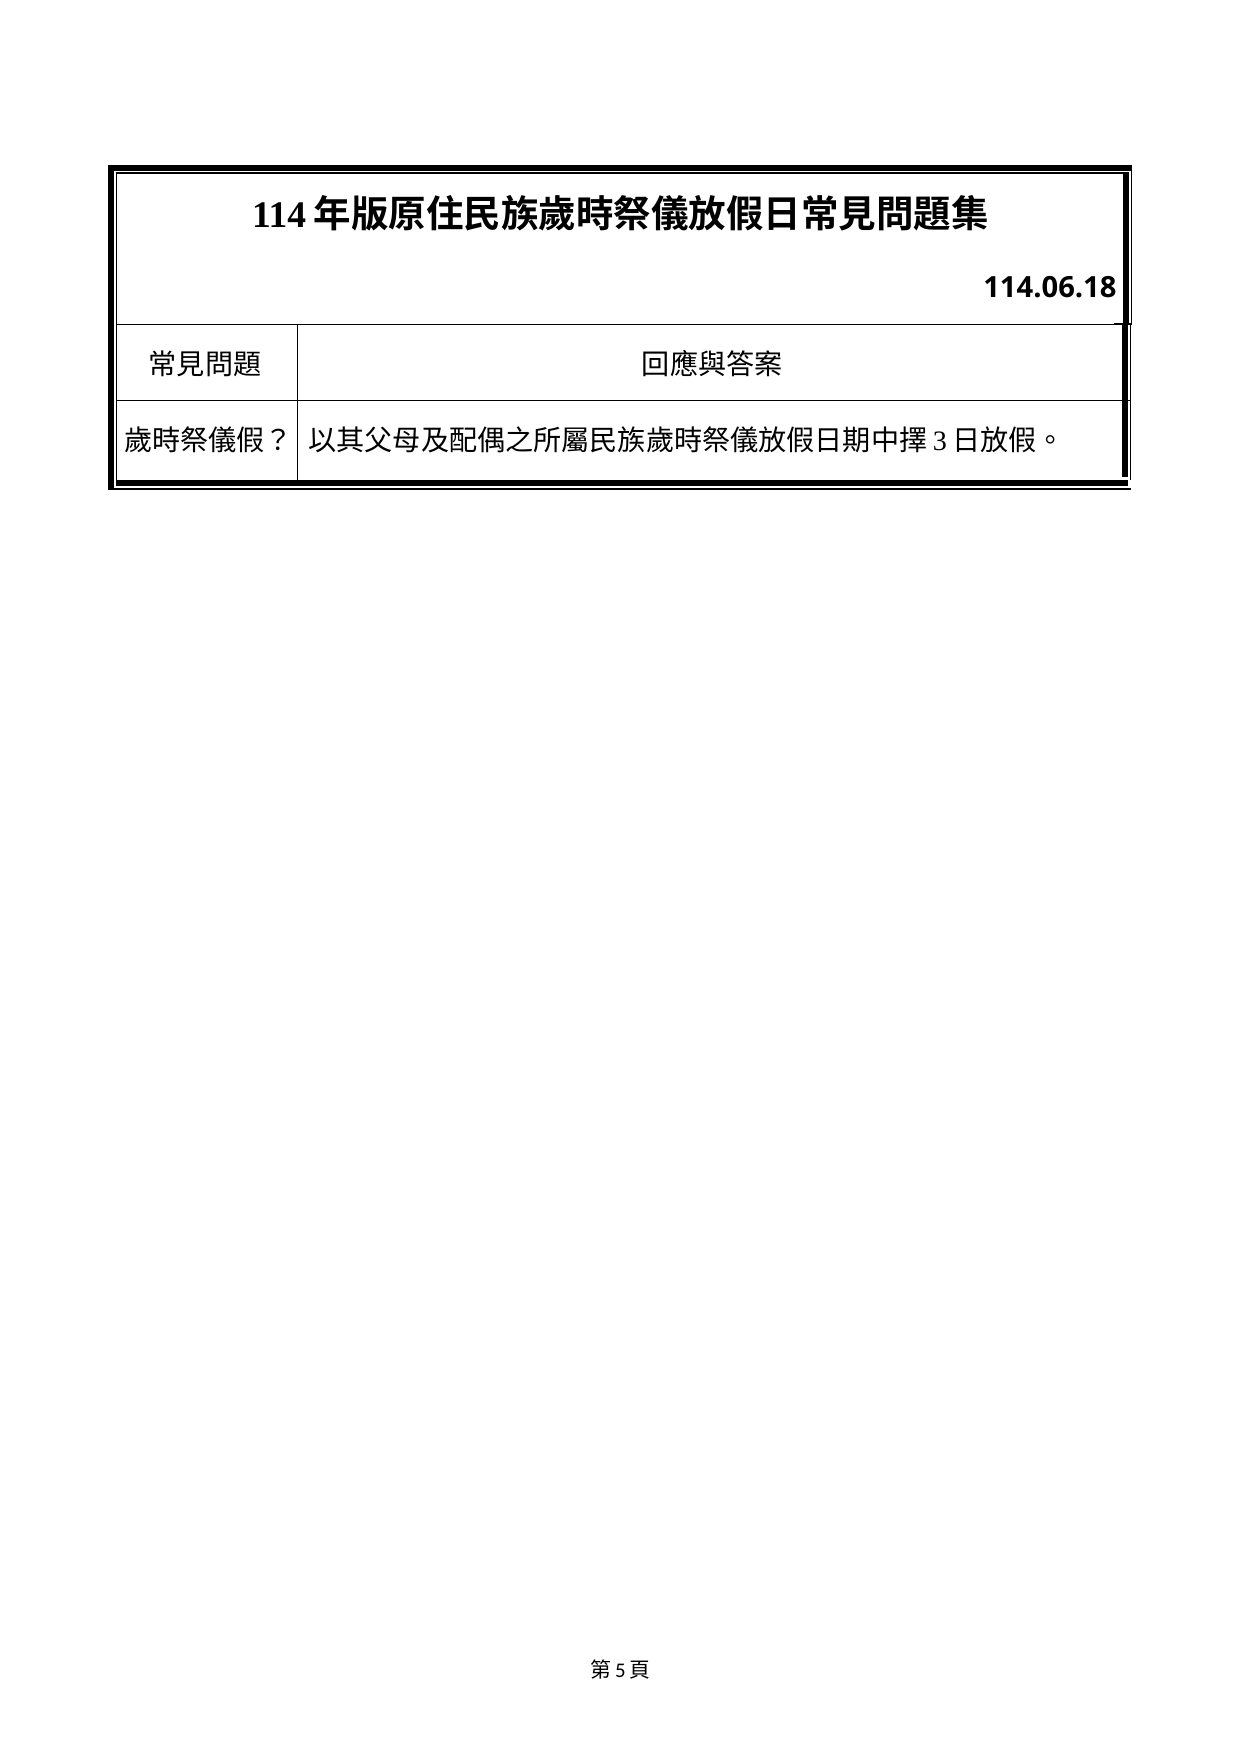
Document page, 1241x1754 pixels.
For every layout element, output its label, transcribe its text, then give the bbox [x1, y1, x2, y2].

table_cell 常見問題 [117, 325, 297, 400]
table_cell 回應與答案 [298, 325, 1122, 400]
table_header 114年版原住民族歲時祭儀放假日常見問題集 114.06.18 [117, 174, 1123, 324]
table_cell 無註記族別原住民可否申請歲時祭儀假？ [117, 401, 297, 480]
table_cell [298, 401, 1127, 480]
